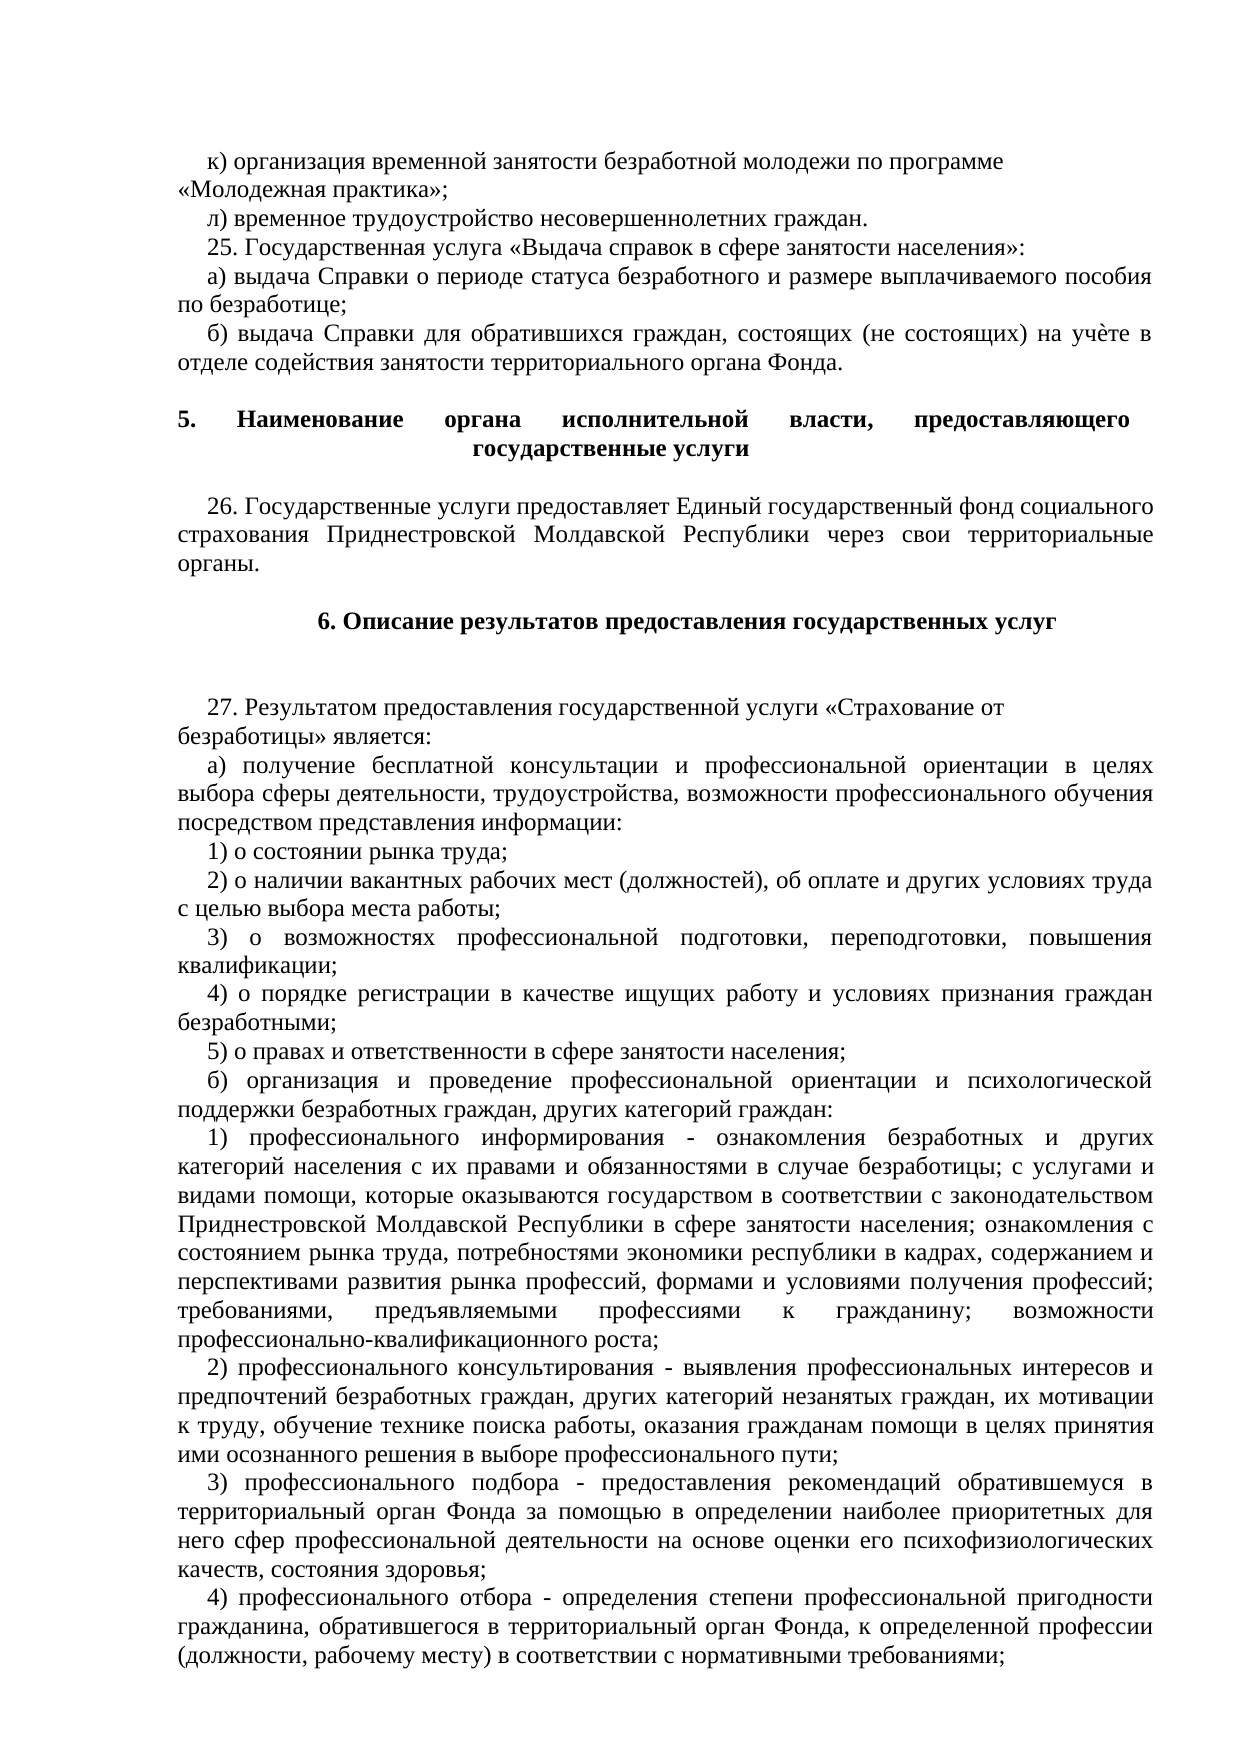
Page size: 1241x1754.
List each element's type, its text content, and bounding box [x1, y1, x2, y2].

text 2) профессионального консультирования - выявления профессиональных интересов и предпочтений безработных граждан, других категорий незанятых граждан, их мотивации к труду, обучение технике поиска работы, оказания гражданам помощи в целях принятия ими осознанного решения в выборе профессионального пути; [177, 1352, 1153, 1467]
text б) организация и проведение профессиональной ориентации и психологической поддержки безработных граждан, других категорий граждан: [177, 1065, 1157, 1122]
text а) получение бесплатной консультации и профессиональной ориентации в целях выбора сферы деятельности, трудоустройства, возможности профессионального обучения посредством представления информации: [177, 750, 1153, 836]
text 27. Результатом предоставления государственной услуги «Страхование от безработицы» является: [177, 692, 1157, 750]
text 25. Государственная услуга «Выдача справок в сфере занятости населения»: [207, 232, 1154, 261]
text 1) о состоянии рынка труда; [207, 836, 1154, 865]
text 26. Государственные услуги предоставляет Единый государственный фонд социального страхования Приднестровской Молдавской Республики через свои территориальные органы. [177, 491, 1154, 577]
text 4) профессионального отбора - определения степени профессиональной пригодности гражданина, обратившегося в территориальный орган Фонда, к определенной профессии (должности, рабочему месту) в соответствии с нормативными требованиями; [177, 1582, 1153, 1669]
text 5) о правах и ответственности в сфере занятости населения; [207, 1036, 1154, 1065]
text 6. Описание результатов предоставления государственных услуг [317, 606, 1154, 634]
text 2) о наличии вакантных рабочих мест (должностей), об оплате и других условиях труда с целью выбора места работы; [177, 865, 1157, 922]
text 4) о порядке регистрации в качестве ищущих работу и условиях признания граждан безработными; [177, 979, 1158, 1036]
text л) временное трудоустройство несовершеннолетних граждан. [207, 203, 1154, 232]
text 3) о возможностях профессиональной подготовки, переподготовки, повышения квалификации; [177, 922, 1157, 979]
text 3) профессионального подбора - предоставления рекомендаций обратившемуся в территориальный орган Фонда за помощью в определении наиболее приоритетных для него сфер профессиональной деятельности на основе оценки его психофизиологических качеств, состояния здоровья; [177, 1467, 1153, 1582]
text к) организация временной занятости безработной молодежи по программе «Молодежная практика»; [177, 146, 1157, 203]
text 5. Наименование органа исполнительной власти, предоставляющего государственные услуги [177, 404, 1130, 462]
text 1) профессионального информирования - ознакомления безработных и других категорий населения с их правами и обязанностями в случае безработицы; с услугами и видами помощи, которые оказываются государством в соответствии с законодательством Приднестровской Молдавской Республики в сфере занятости населения; ознакомления с состоянием рынка труда, потребностями экономики республики в кадрах, содержанием и перспективами развития рынка профессий, формами и условиями получения профессий; требованиями, предъявляемыми профессиями к гражданину; возможности профессионально-квалификационного роста; [177, 1122, 1154, 1352]
text б) выдача Справки для обратившихся граждан, состоящих (не состоящих) на учѐте в отделе содействия занятости территориального органа Фонда. [177, 318, 1157, 376]
text а) выдача Справки о периоде статуса безработного и размере выплачиваемого пособия по безработице; [177, 261, 1157, 318]
